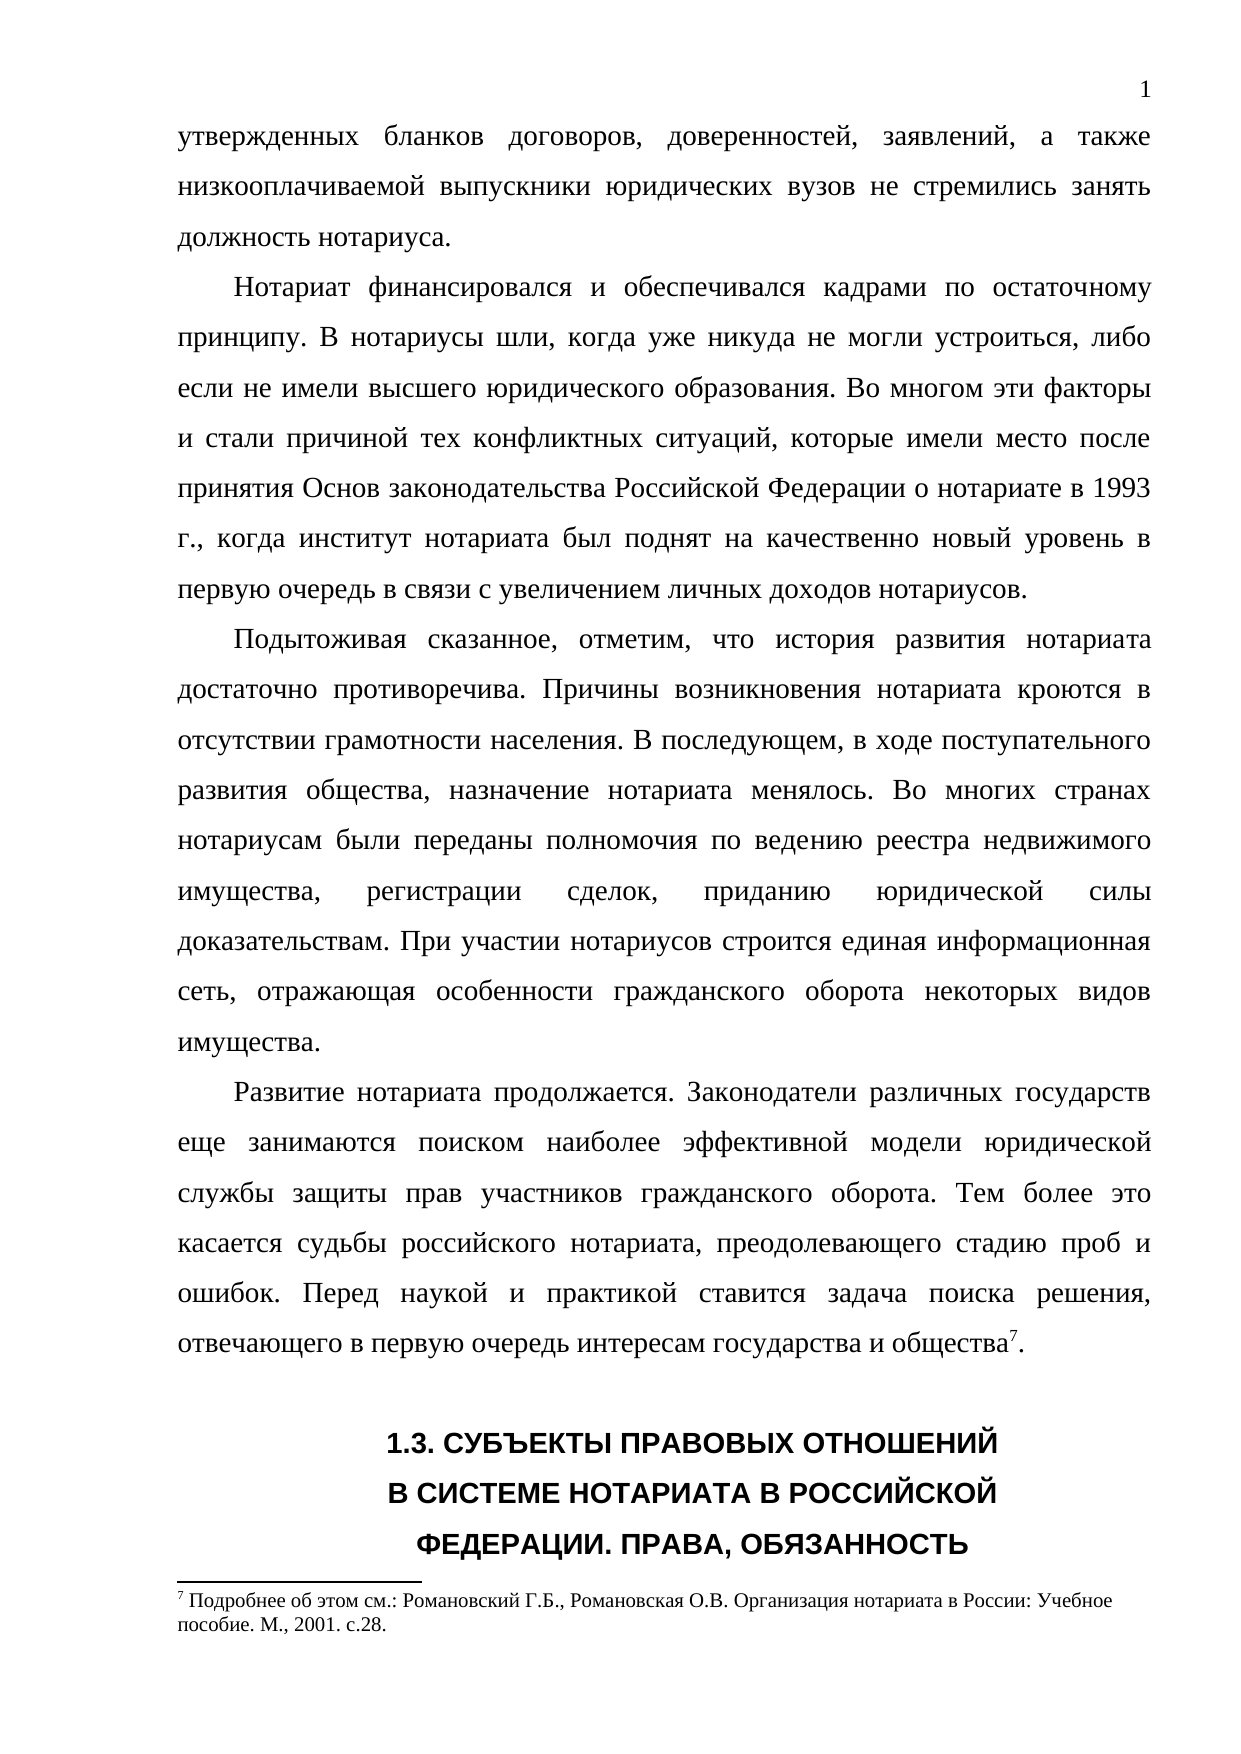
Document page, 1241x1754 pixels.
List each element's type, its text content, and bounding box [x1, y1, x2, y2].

text 1.3. СУБЪЕКТЫ ПРАВОВЫХ ОТНОШЕНИЙ [177, 1426, 1152, 1460]
text Подытоживая сказанное, отметим, что история развития нотариата достаточно противоречива. Причины возникновения нотариата кроются в отсутствии грамотности населения. В последующем, в ходе поступательного развития общества, назначение нотариата менялось. Во многих странах нотариусам были переданы полномочия по ведению реестра недвижимого имущества, регистрации сделок, приданию юридической силы доказательствам. При участии нотариусов строится единая информационная сеть, отражающая особенности гражданского оборота некоторых видов имущества. [177, 621, 1152, 1057]
text Развитие нотариата продолжается. Законодатели различных государств еще занимаются поиском наиболее эффективной модели юридической службы защиты прав участников гражданского оборота. Тем более это касается судьбы российского нотариата, преодолевающего стадию проб и ошибок. Перед наукой и практикой ставится задача поиска решения, отвечающего в первую очередь интересам государства и общества. [177, 1074, 1152, 1359]
text Нотариат финансировался и обеспечивался кадрами по остаточному принципу. В нотариусы шли, когда уже никуда не могли устроиться, либо если не имели высшего юридического образования. Во многом эти факторы и стали причиной тех конфликтных ситуаций, которые имели место после принятия Основ законодательства Российской Федерации о нотариате в 1993 г., когда институт нотариата был поднят на качественно новый уровень в первую очередь в связи с увеличением личных доходов нотариусов. [177, 269, 1152, 604]
subtitle В СИСТЕМЕ НОТАРИАТА В РОССИЙСКОЙ [177, 1477, 1152, 1510]
text ФЕДЕРАЦИИ. ПРАВА, ОБЯЗАННОСТЬ [177, 1527, 1152, 1560]
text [177, 118, 1152, 252]
